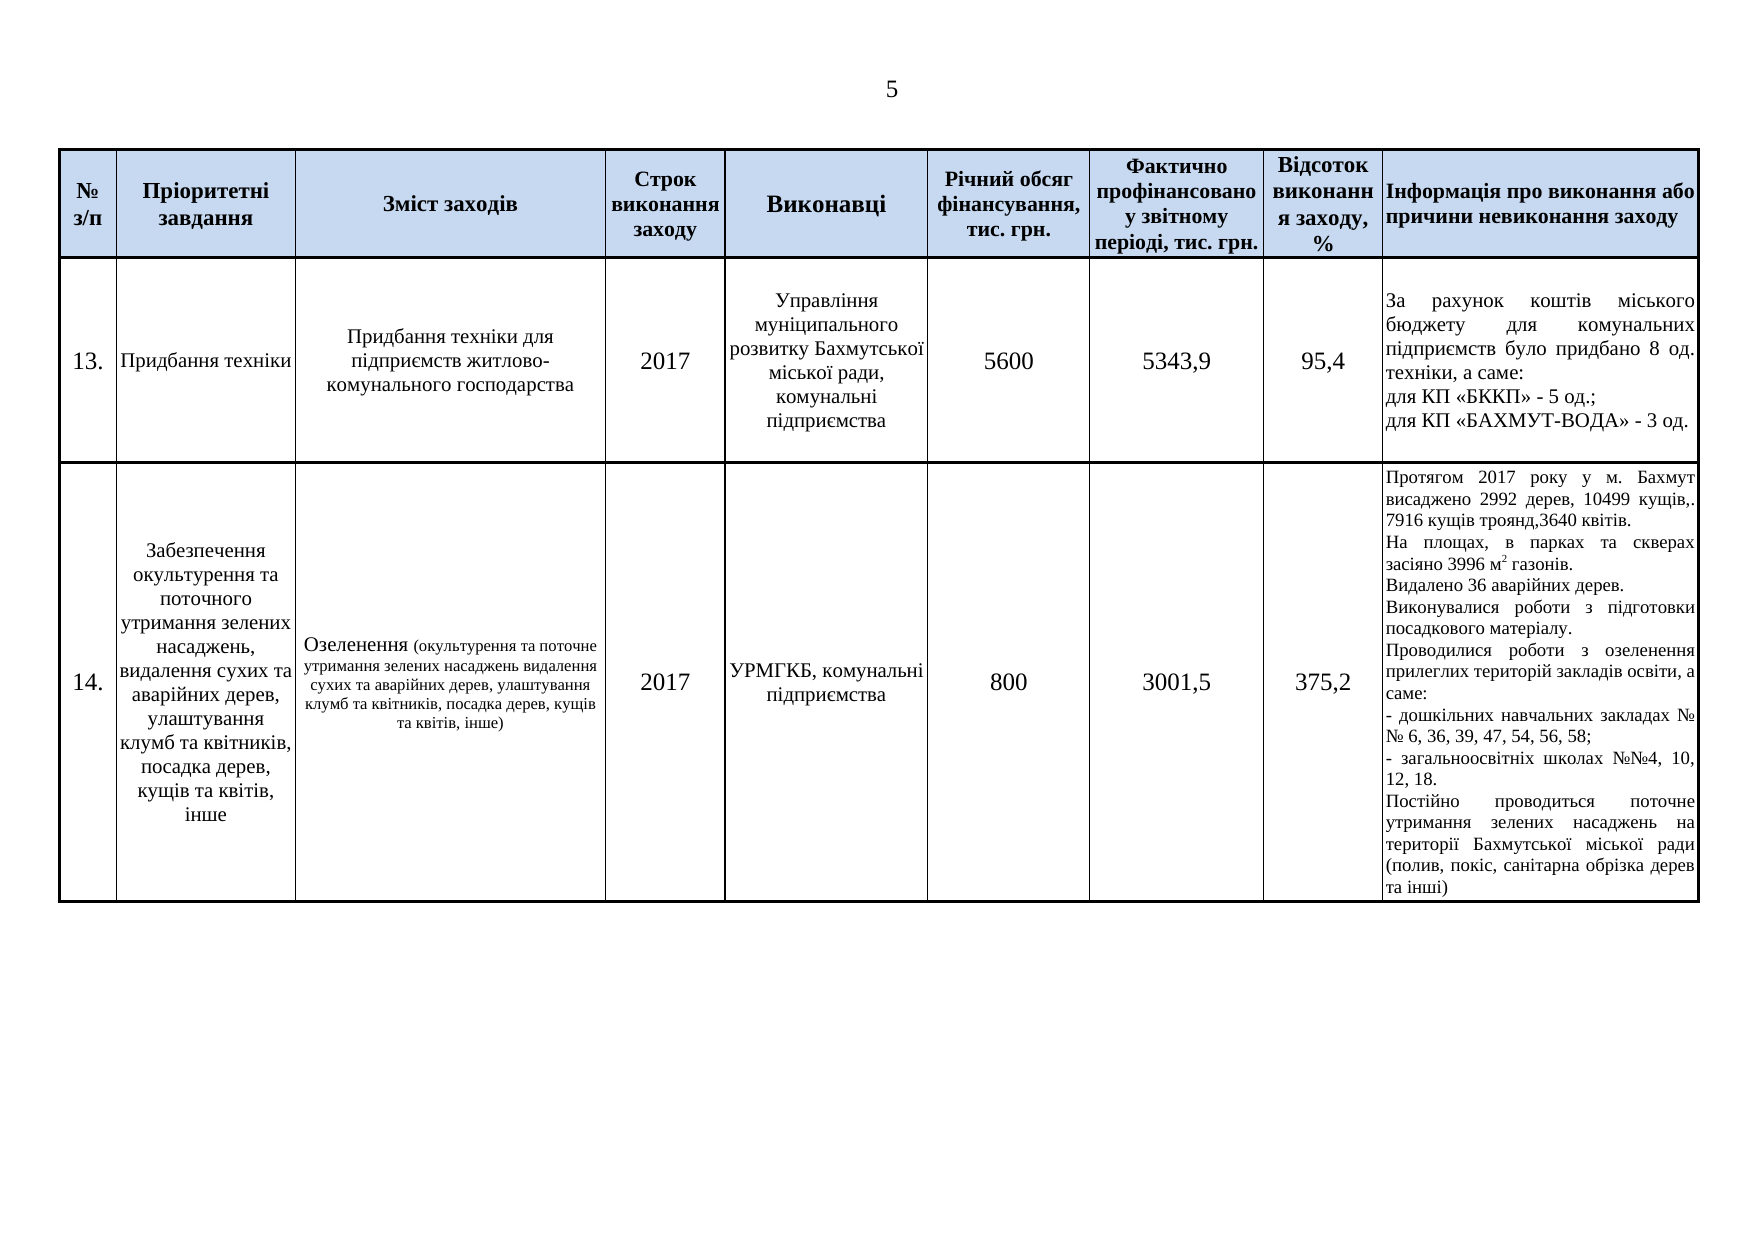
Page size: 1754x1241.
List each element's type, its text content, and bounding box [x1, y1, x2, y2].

table_header Пріоритетні завдання [117, 151, 295, 256]
table_cell 2017 [606, 259, 724, 461]
table_cell 375,2 [1264, 464, 1382, 900]
table_cell 800 [928, 464, 1089, 900]
table_cell 3001,5 [1090, 464, 1263, 900]
table_header Строк виконання заходу [606, 151, 724, 256]
table_cell За рахунок коштів міського бюджету для комунальних підприємств було придбано 8 од. техніки, а саме: для КП «БККП» - 5 од.; для КП «БАХМУТ-ВОДА» - 3 од. [1383, 259, 1697, 461]
table_header Річний обсяг фінансування, тис. грн. [928, 151, 1089, 256]
table_cell 2017 [606, 464, 724, 900]
table_cell 13. [61, 259, 116, 461]
table_cell Забезпечення окультурення та поточного утримання зелених насаджень, видалення сухих та аварійних дерев, улаштування клумб та квітників, посадка дерев, кущів та квітів, інше [117, 464, 295, 900]
table_header Інформація про виконання або причини невиконання заходу [1383, 151, 1697, 256]
table_cell Управління муніципального розвитку Бахмутської міської ради, комунальні підприємства [726, 259, 927, 461]
table_header Виконавці [726, 151, 927, 256]
table_cell УРМГКБ, комунальні підприємства [726, 464, 927, 900]
table_cell Протягом 2017 року у м. Бахмут висаджено 2992 дерев, 10499 кущів,. 7916 кущів троянд,3640 квітів. На площах, в парках та скверах засіяно 3996 м2 газонів. Видалено 36 аварійних дерев. Виконувалися роботи з підготовки посадкового матеріалу. Проводилися роботи з озеленення прилеглих територій закладів освіти, а саме: - дошкільних навчальних закладах №№ 6, 36, 39, 47, 54, 56, 58; - загальноосвітніх школах №№4, 10, 12, 18. Постійно проводиться поточне утримання зелених насаджень на території Бахмутської міської ради (полив, покіс, санітарна обрізка дерев та інші) [1383, 464, 1697, 900]
table_header Зміст заходів [296, 151, 605, 256]
table_cell Придбання техніки для підприємств житлово-комунального господарства [296, 259, 605, 461]
table_cell Озеленення (окультурення та поточне утримання зелених насаджень видалення сухих та аварійних дерев, улаштування клумб та квітників, посадка дерев, кущів та квітів, інше) [296, 464, 605, 900]
table_cell 95,4 [1264, 259, 1382, 461]
table_cell Придбання техніки [117, 259, 295, 461]
table_header Відсоток виконання заходу, % [1264, 151, 1382, 256]
table_cell 14. [61, 464, 116, 900]
table_header № з/п [61, 151, 116, 256]
table_header Фактично профінансовано у звітному періоді, тис. грн. [1090, 151, 1263, 256]
table_cell 5343,9 [1090, 259, 1263, 461]
table_cell 5600 [928, 259, 1089, 461]
